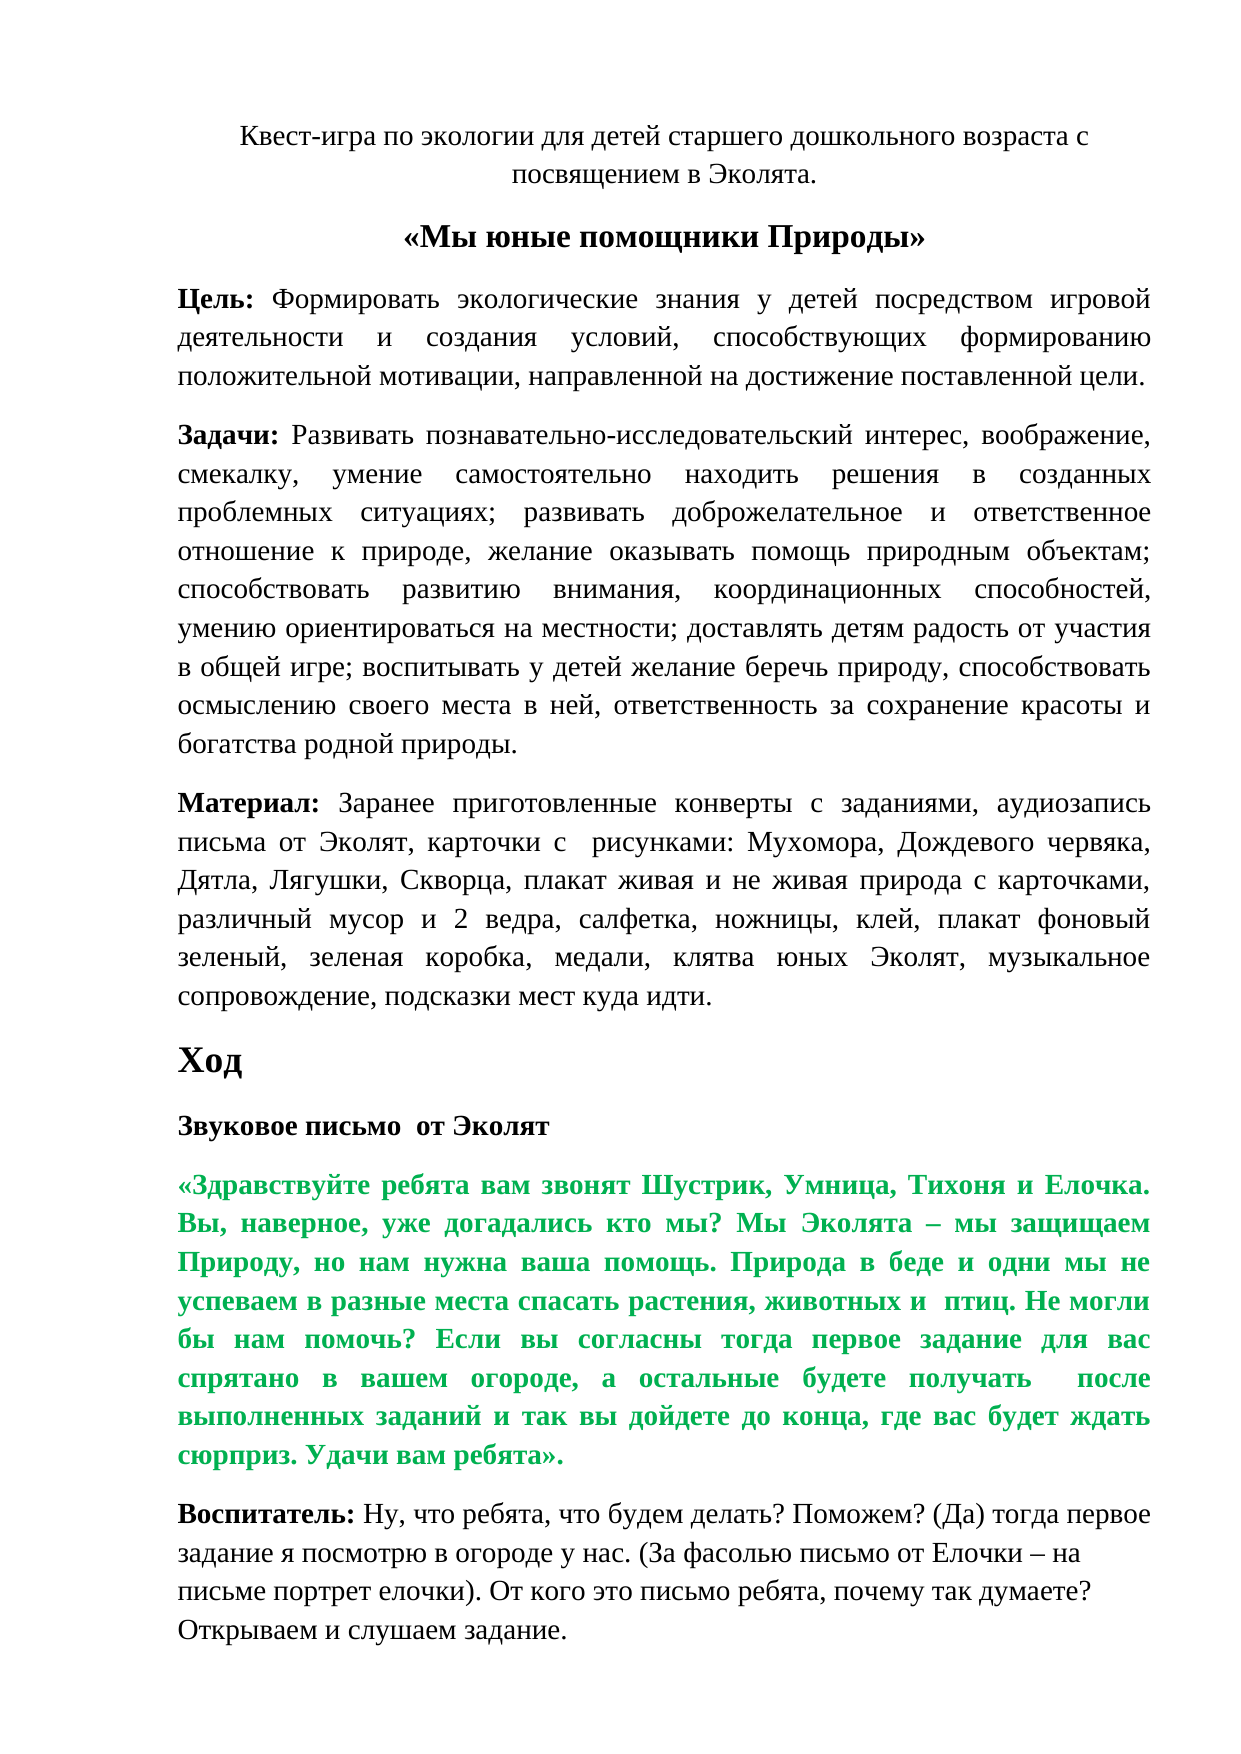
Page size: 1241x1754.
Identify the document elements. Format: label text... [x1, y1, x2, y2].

text Воспитатель: Ну, что ребята, что будем делать? Поможем? (Да) тогда первое задание я посмотрю в огороде у нас. (За фасолью письмо от Елочки – на письме портрет елочки). От кого это письмо ребята, почему так думаете? Открываем и слушаем задание. [177, 1496, 1152, 1645]
text Звуковое письмо от Эколят [177, 1108, 1152, 1141]
text Задачи: Развивать познавательно-исследовательский интерес, воображение, смекалку, умение самостоятельно находить решения в созданных проблемных ситуациях; развивать доброжелательное и ответственное отношение к природе, желание оказывать помощь природным объектам; способствовать развитию внимания, координационных способностей, умению ориентироваться на местности; доставлять детям радость от участия в общей игре; воспитывать у детей желание беречь природу, способствовать осмыслению своего места в ней, ответственность за сохранение красоты и богатства родной природы. [177, 417, 1152, 759]
text Цель: Формировать экологические знания у детей посредством игровой деятельности и создания условий, способствующих формированию положительной мотивации, направленной на достижение поставленной цели. [177, 281, 1152, 392]
text «Здравствуйте ребята вам звонят Шустрик, Умница, Тихоня и Елочка. Вы, наверное, уже догадались кто мы? Мы Эколята – мы защищаем Природу, но нам нужна ваша помощь. Природа в беде и одни мы не успеваем в разные места спасать растения, животных и птиц. Не могли бы нам помочь? Если вы согласны тогда первое задание для вас спрятано в вашем огороде, а остальные будете получать после выполненных заданий и так вы дойдете до конца, где вас будет ждать сюрприз. Удачи вам ребята». [177, 1167, 1152, 1470]
text Материал: Заранее приготовленные конверты с заданиями, аудиозапись письма от Эколят, карточки с рисунками: Мухомора, Дождевого червяка, Дятла, Лягушки, Скворца, плакат живая и не живая природа с карточками, различный мусор и 2 ведра, салфетка, ножницы, клей, плакат фоновый зеленый, зеленая коробка, медали, клятва юных Эколят, музыкальное сопровождение, подсказки мест куда идти. [177, 785, 1152, 1011]
text Квест-игра по экологии для детей старшего дошкольного возраста с посвящением в Эколята. [177, 118, 1152, 190]
text «Мы юные помощники Природы» [177, 216, 1152, 254]
text Ход [177, 1037, 1152, 1080]
